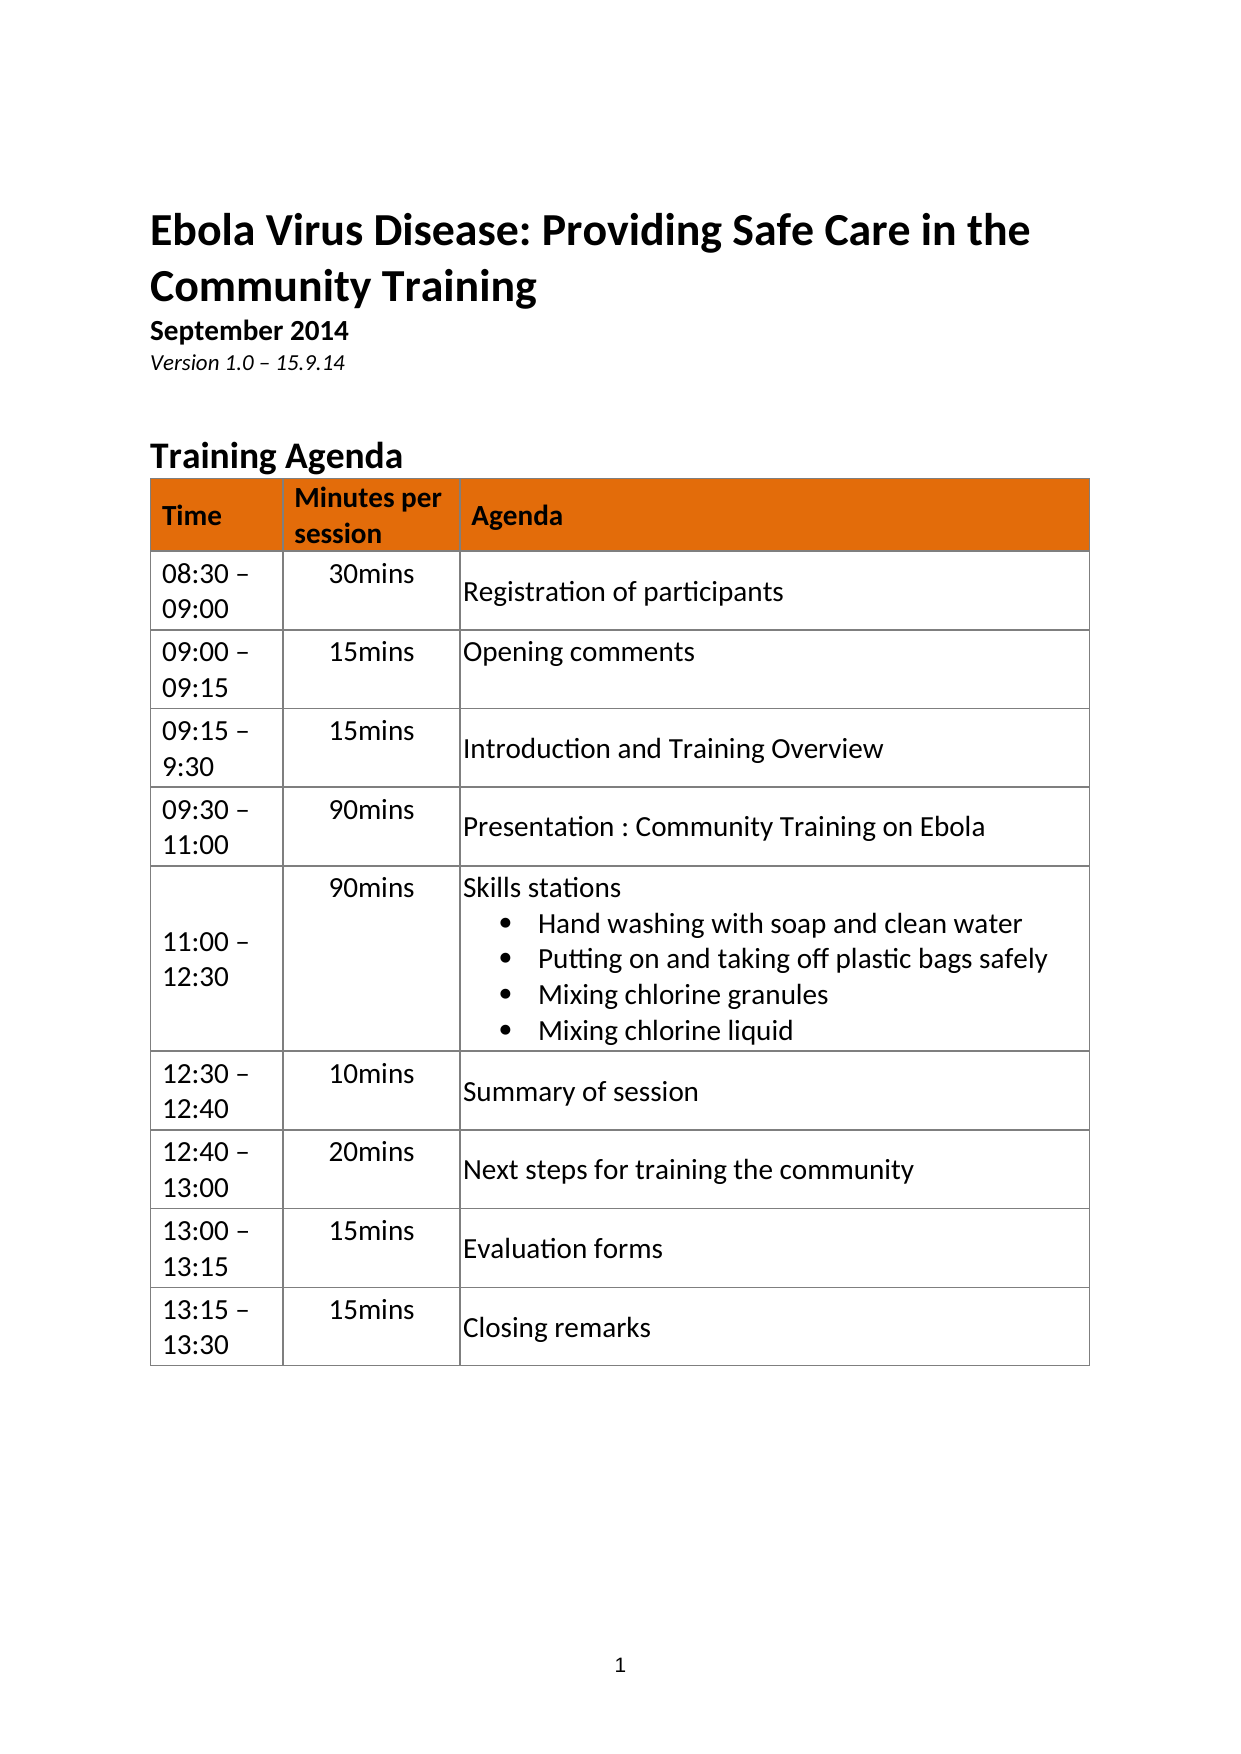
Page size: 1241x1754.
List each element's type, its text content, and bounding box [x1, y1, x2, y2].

table_cell Presentation : Community Training on Ebola [461, 788, 1089, 865]
table_cell Summary of session [461, 1052, 1089, 1129]
table_cell Skills stations Hand washing with soap and clean water Putting on and taking off plastic bags safely Mixing chlorine granules Mixing chlorine liquid [461, 867, 1089, 1050]
table_cell Opening comments [461, 631, 1089, 708]
table_cell Next steps for training the community [461, 1131, 1089, 1208]
table_header Minutes per session [284, 479, 459, 550]
table_cell 12:30 – 12:40 [151, 1052, 282, 1129]
text Version 1.0 – 15.9.14 [150, 348, 1090, 376]
table_cell Evaluation forms [461, 1209, 1089, 1286]
text September 2014 [150, 312, 1090, 348]
table_cell 15mins [284, 631, 459, 708]
table_cell 90mins [284, 867, 459, 1050]
table_cell 30mins [284, 552, 459, 629]
text Training Agenda [150, 432, 1090, 478]
table_cell Closing remarks [461, 1288, 1089, 1365]
table_cell 15mins [284, 1209, 459, 1286]
table_cell 15mins [284, 709, 459, 786]
text Ebola Virus Disease: Providing Safe Care in the Community Training [150, 201, 1090, 312]
table_header Agenda [461, 479, 1089, 550]
table_cell 08:30 –09:00 [151, 552, 282, 629]
table_header Time [151, 479, 282, 550]
table_cell 13:15 – 13:30 [151, 1288, 282, 1365]
table_cell 11:00 – 12:30 [151, 867, 282, 1050]
table_cell Introduction and Training Overview [461, 709, 1089, 786]
table_cell 20mins [284, 1131, 459, 1208]
table_cell 12:40 – 13:00 [151, 1131, 282, 1208]
table_cell Registration of participants [461, 552, 1089, 629]
table_cell 10mins [284, 1052, 459, 1129]
table_cell 09:15 – 9:30 [151, 709, 282, 786]
table_cell 15mins [284, 1288, 459, 1365]
table_cell 09:30 – 11:00 [151, 788, 282, 865]
table_cell 13:00 – 13:15 [151, 1209, 282, 1286]
table_cell 90mins [284, 788, 459, 865]
table_cell 09:00 – 09:15 [151, 631, 282, 708]
